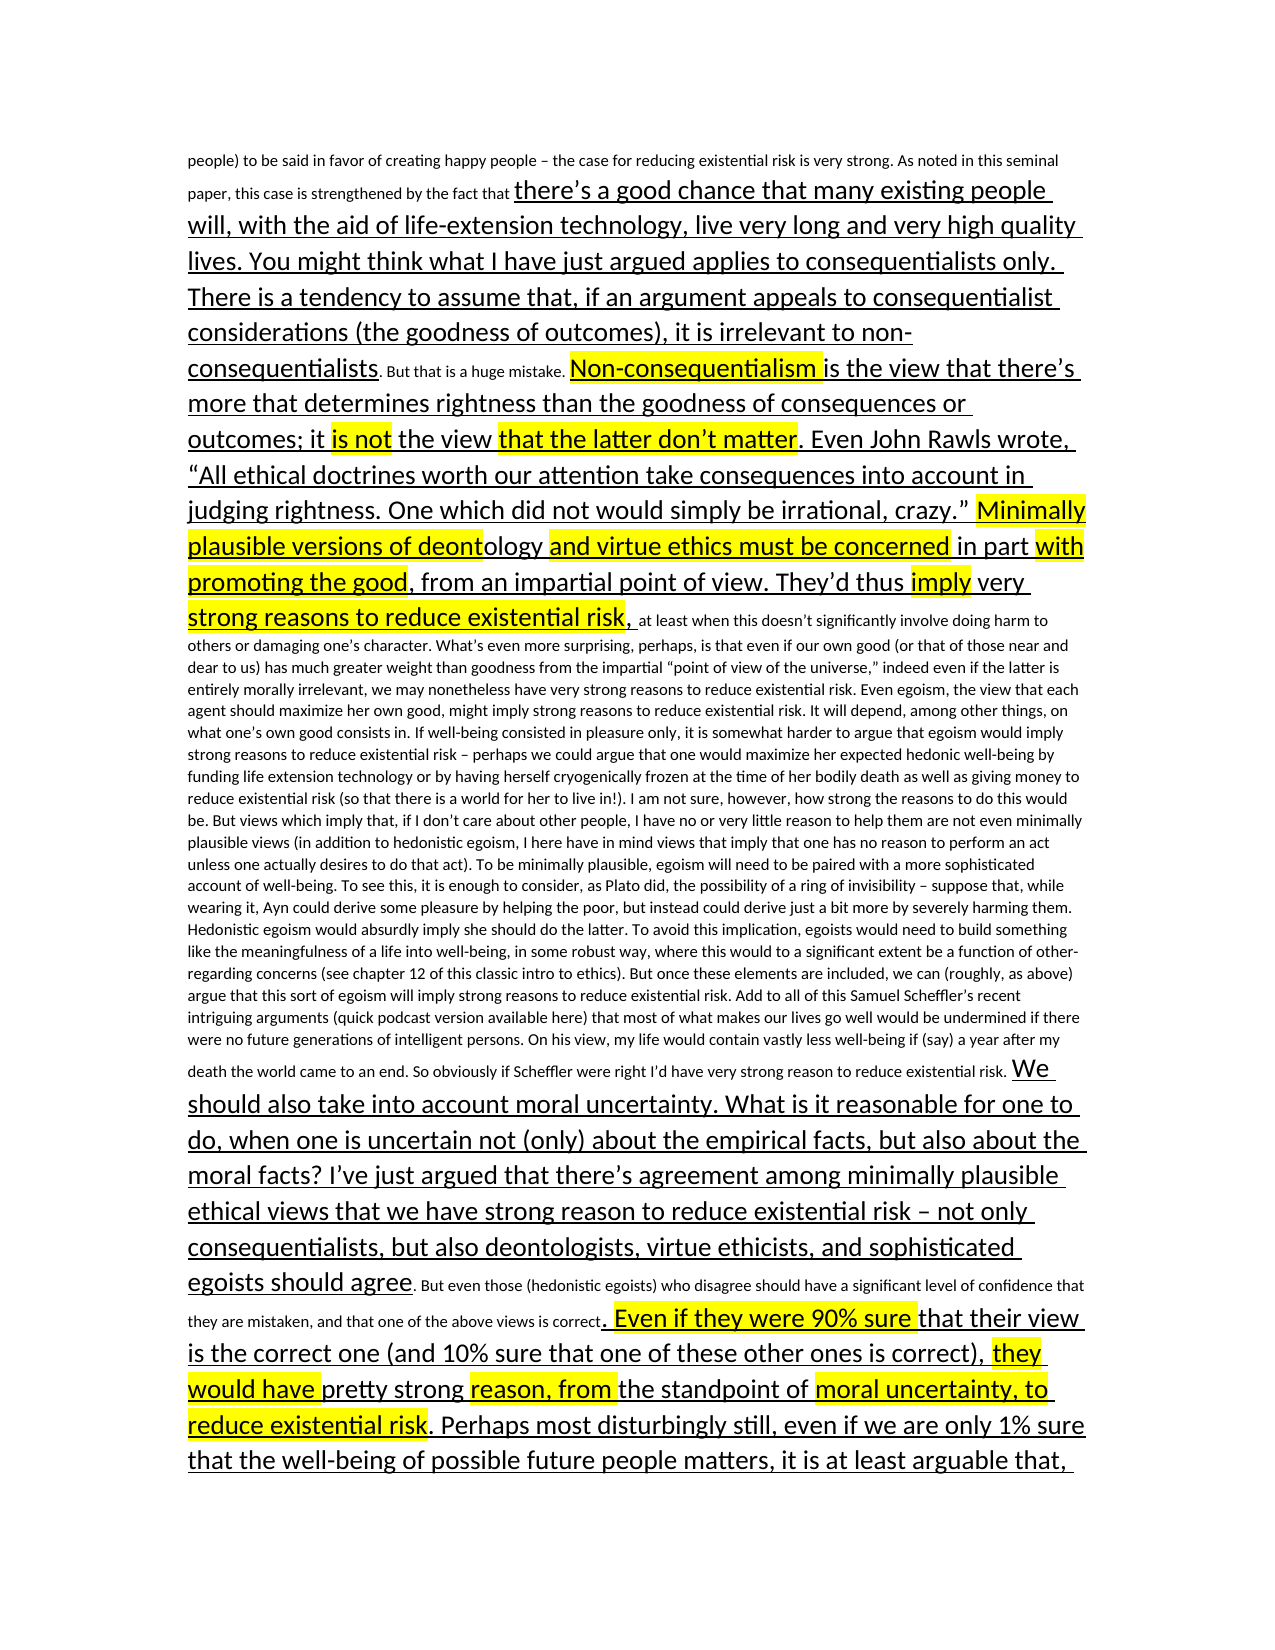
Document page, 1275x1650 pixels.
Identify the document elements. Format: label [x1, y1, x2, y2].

text [187, 1152, 1087, 1477]
text [187, 150, 1087, 1151]
